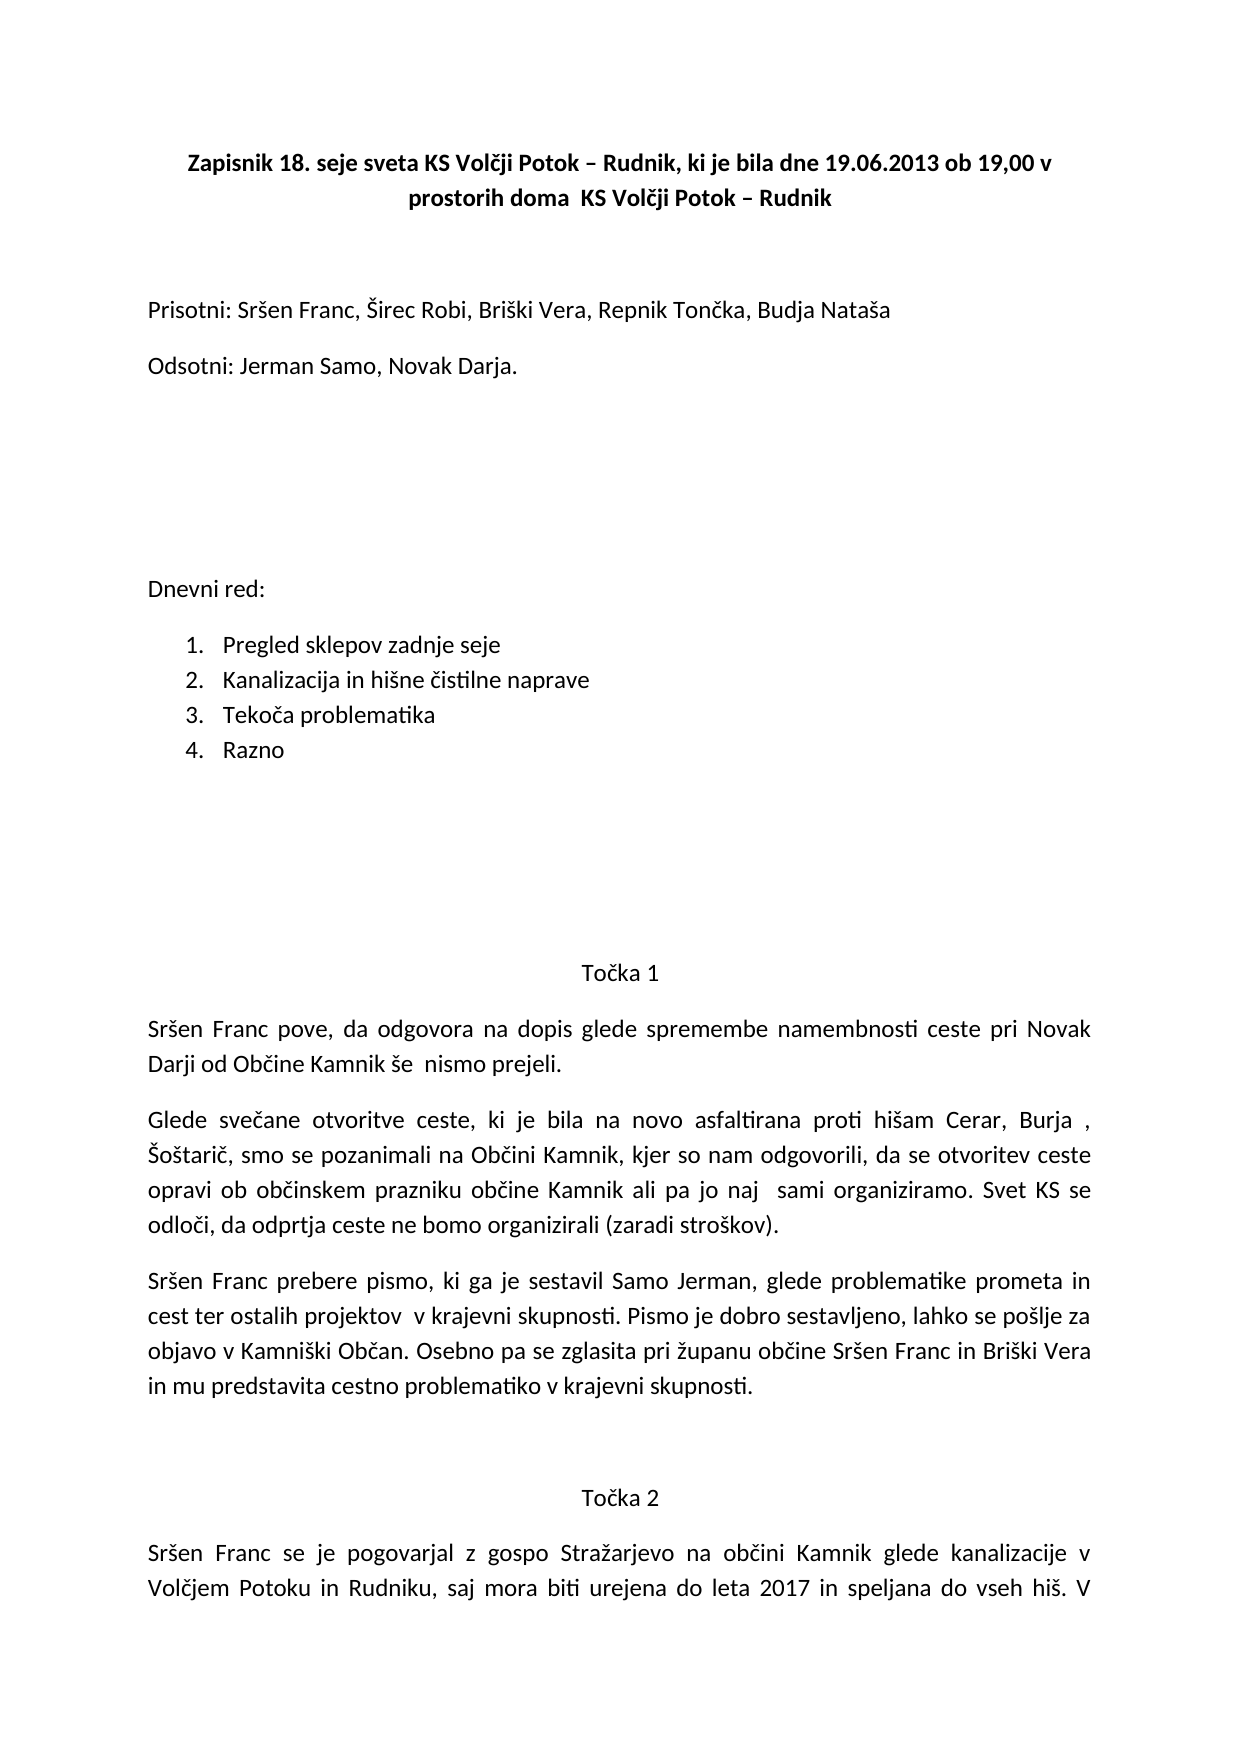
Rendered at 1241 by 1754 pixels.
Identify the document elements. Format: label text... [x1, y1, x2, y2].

list Tekoča problematika [185, 699, 1093, 730]
text Glede svečane otvoritve ceste, ki je bila na novo asfaltirana proti hišam Cerar, Burja , Šoštarič, smo se pozanimali na Občini Kamnik, kjer so nam odgovorili, da se otvoritev ceste opravi ob občinskem prazniku občine Kamnik ali pa jo naj sami organiziramo. Svet KS se odloči, da odprtja ceste ne bomo organizirali (zaradi stroškov). [148, 1104, 1093, 1240]
text Prisotni: Sršen Franc, Širec Robi, Briški Vera, Repnik Tončka, Budja Nataša [148, 294, 1093, 325]
text Točka 1 [148, 958, 1093, 988]
text Točka 2 [148, 1482, 1093, 1512]
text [148, 1538, 1093, 1603]
text Sršen Franc pove, da odgovora na dopis glede spremembe namembnosti ceste pri Novak Darji od Občine Kamnik še nismo prejeli. [148, 1013, 1093, 1079]
text Dnevni red: [148, 573, 1093, 604]
list Razno [185, 734, 1093, 765]
text Odsotni: Jerman Samo, Novak Darja. [148, 350, 1093, 381]
list Kanalizacija in hišne čistilne naprave [185, 664, 1093, 695]
text Sršen Franc prebere pismo, ki ga je sestavil Samo Jerman, glede problematike prometa in cest ter ostalih projektov v krajevni skupnosti. Pismo je dobro sestavljeno, lahko se pošlje za objavo v Kamniški Občan. Osebno pa se zglasita pri županu občine Sršen Franc in Briški Vera in mu predstavita cestno problematiko v krajevni skupnosti. [148, 1265, 1093, 1401]
text Zapisnik 18. seje sveta KS Volčji Potok – Rudnik, ki je bila dne 19.06.2013 ob 19,00 v prostorih doma KS Volčji Potok – Rudnik [148, 148, 1093, 213]
list Pregled sklepov zadnje seje [185, 629, 1093, 660]
